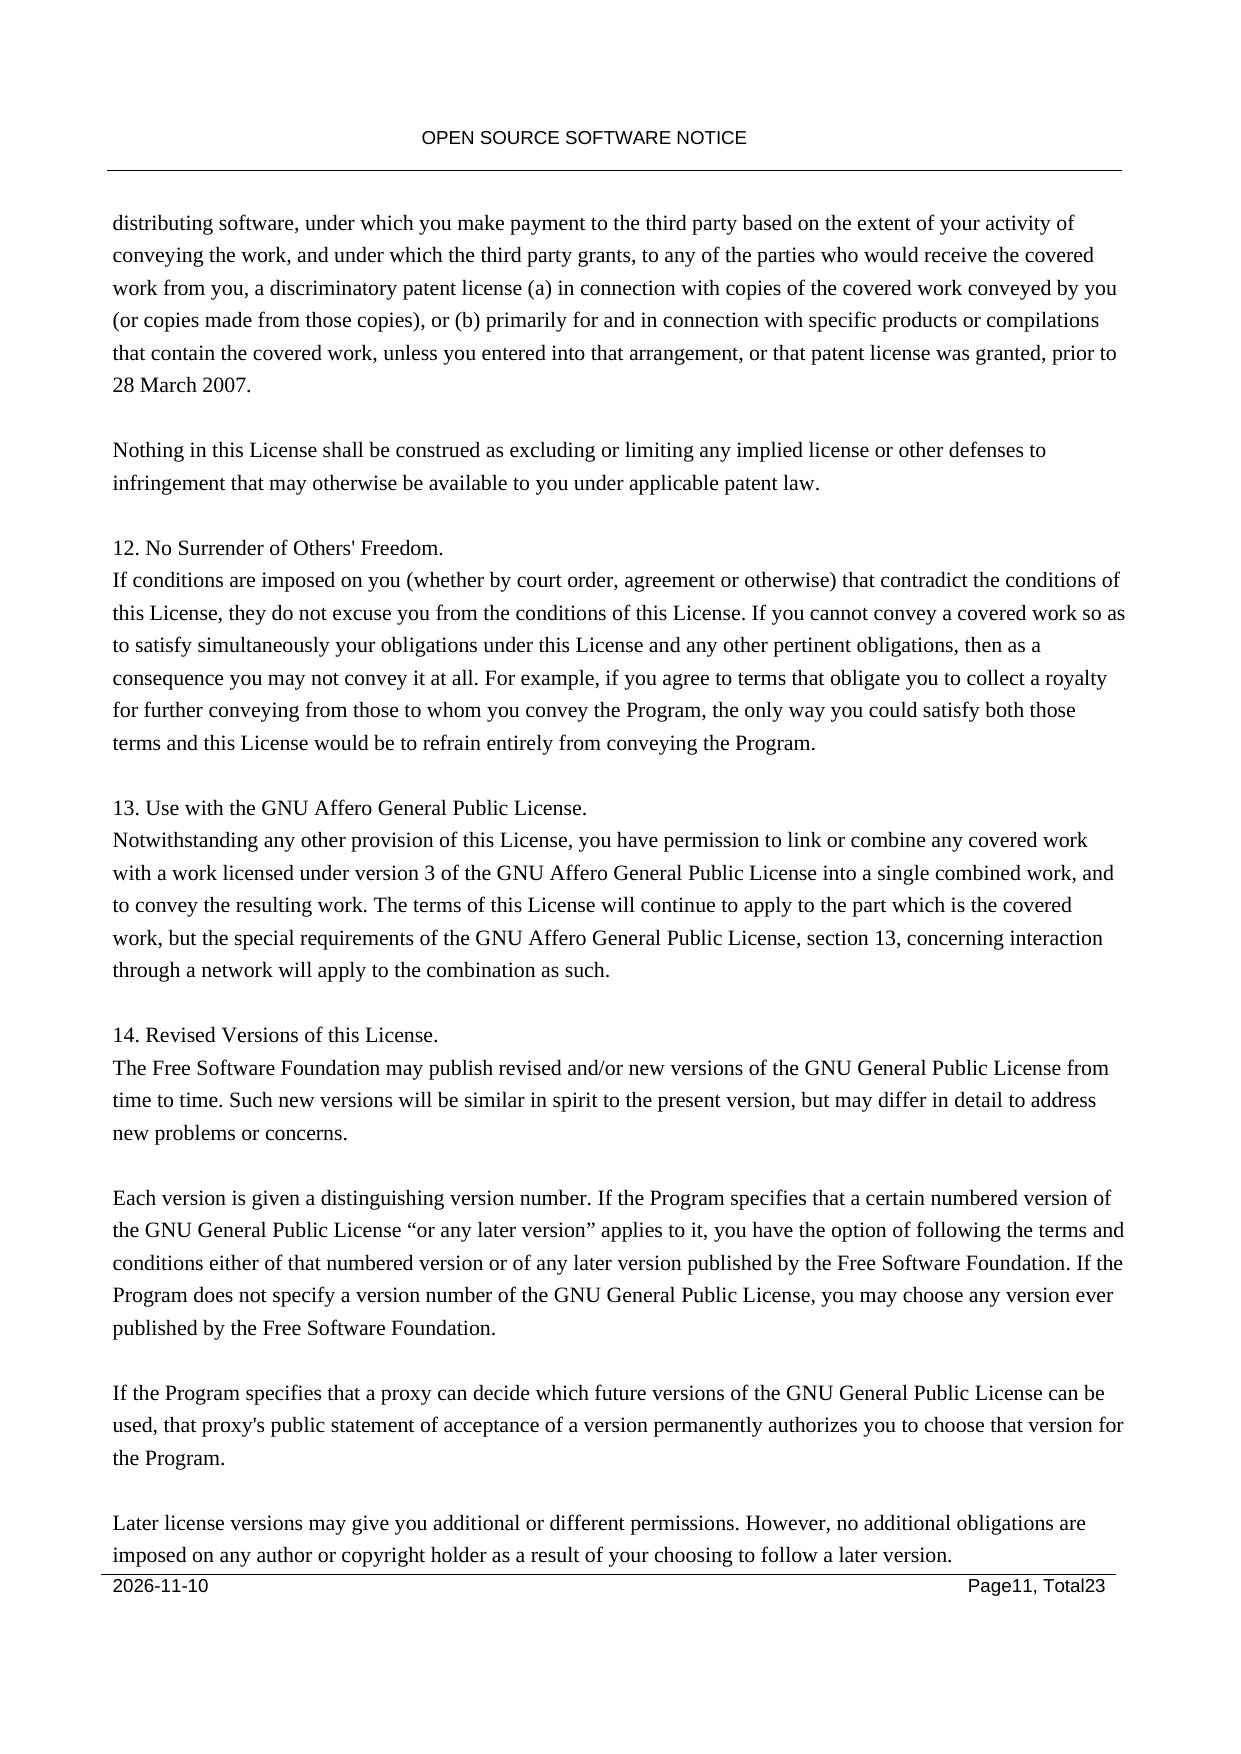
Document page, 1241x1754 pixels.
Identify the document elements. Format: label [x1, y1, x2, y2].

text [112, 206, 1128, 1571]
